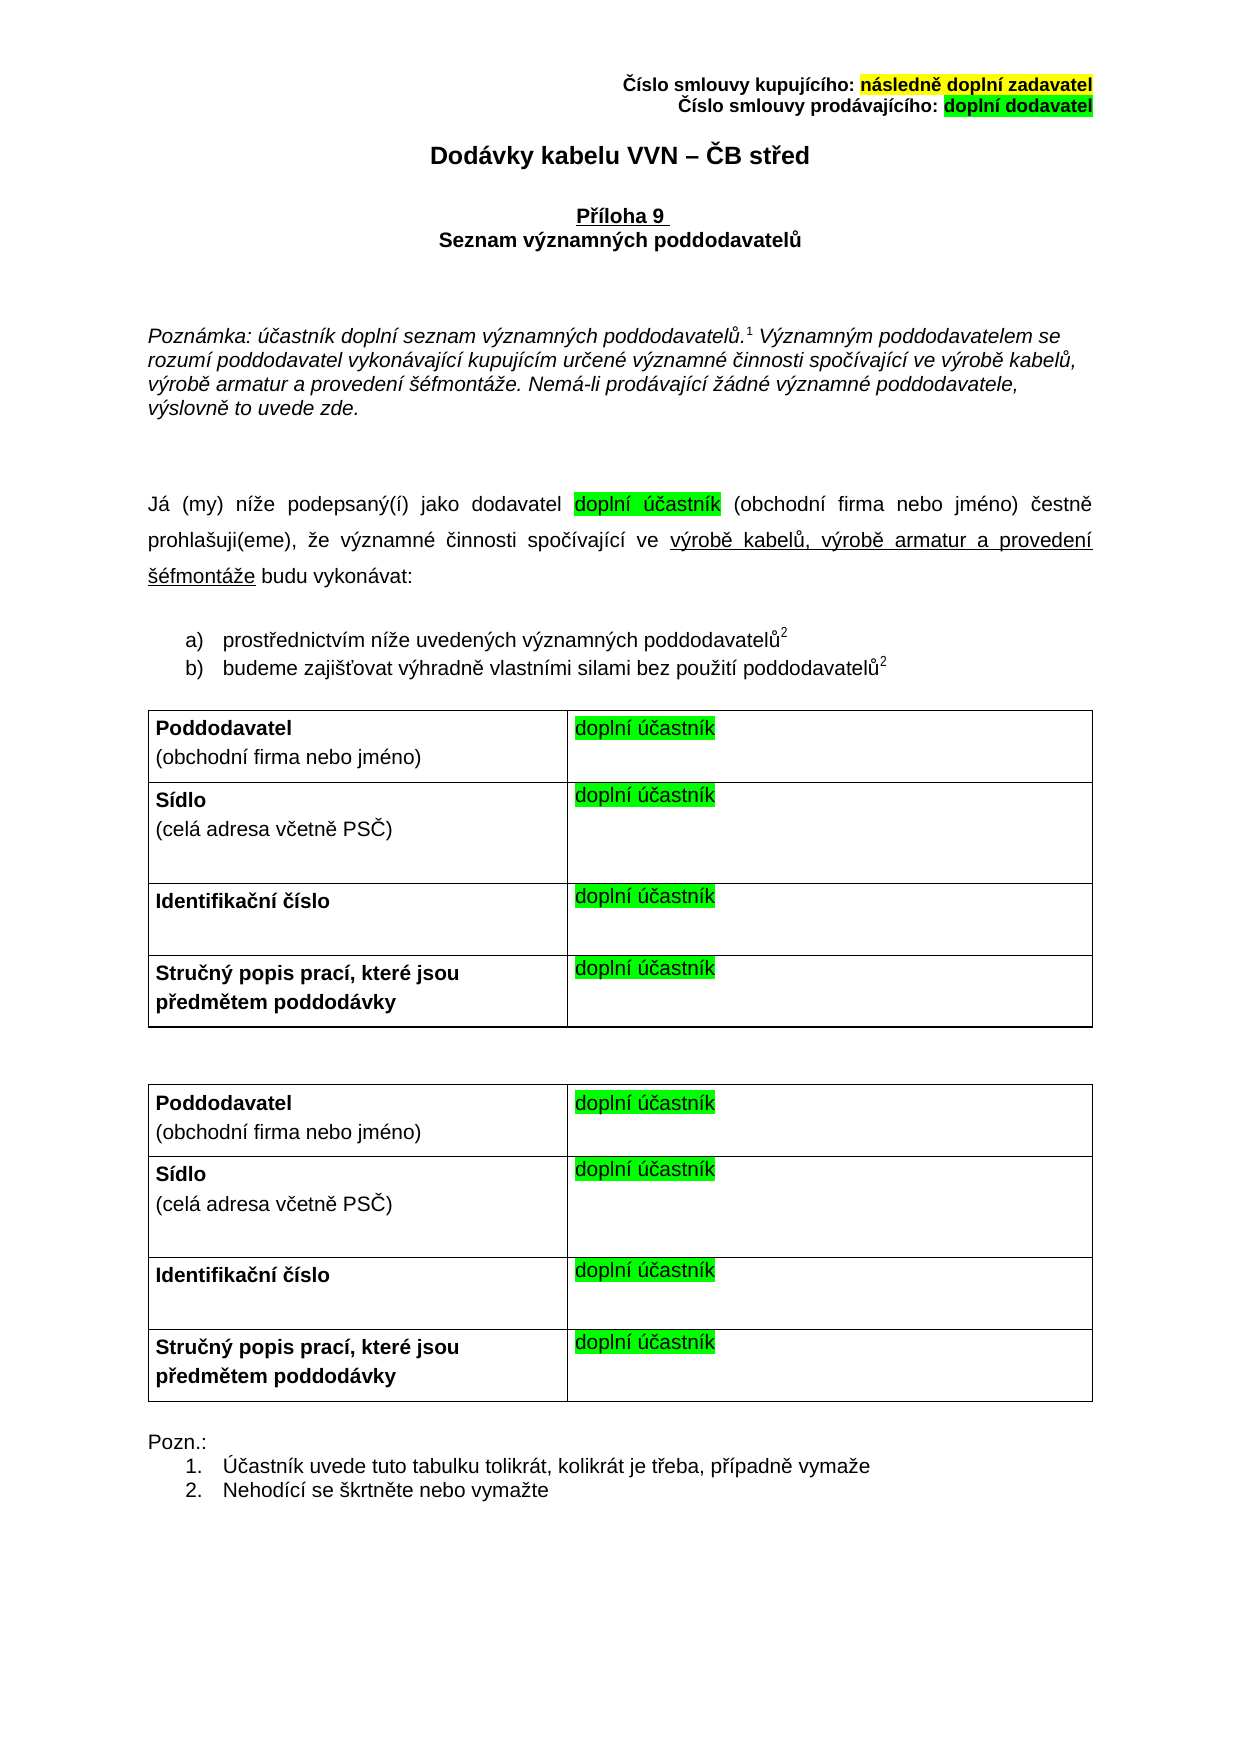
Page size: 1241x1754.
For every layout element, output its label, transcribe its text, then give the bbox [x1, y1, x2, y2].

text Poznámka: účastník doplní seznam významných poddodavatelů.1 Významným poddodavatelem se rozumí poddodavatel vykonávající kupujícím určené významné činnosti spočívající ve výrobě kabelů, výrobě armatur a provedení šéfmontáže. Nemá-li prodávající žádné významné poddodavatele, výslovně to uvede zde. [148, 324, 1093, 420]
table_header doplní účastník [568, 1085, 1092, 1156]
table_header Poddodavatel (obchodní firma nebo jméno) [149, 1085, 567, 1156]
text Pozn.: [148, 1430, 1093, 1454]
table_header Poddodavatel (obchodní firma nebo jméno) [149, 711, 567, 782]
table_cell doplní účastník [568, 783, 1092, 883]
table_cell Sídlo (celá adresa včetně PSČ) [149, 783, 567, 883]
list prostřednictvím níže uvedených významných poddodavatelů2 [185, 624, 1093, 652]
table_cell doplní účastník [568, 1258, 1092, 1329]
table_cell doplní účastník [568, 1330, 1092, 1401]
text Já (my) níže podepsaný(í) jako dodavatel doplní účastník (obchodní firma nebo jméno) čestně prohlašuji(eme), že významné činnosti spočívající ve výrobě kabelů, výrobě armatur a provedení šéfmontáže budu vykonávat: [148, 492, 1093, 588]
list budeme zajišťovat výhradně vlastními silami bez použití poddodavatelů2 [185, 652, 1093, 681]
table_cell Stručný popis prací, které jsou předmětem poddodávky [149, 956, 567, 1026]
table_cell doplní účastník [568, 884, 1092, 954]
table_cell doplní účastník [568, 956, 1092, 1026]
list Účastník uvede tuto tabulku tolikrát, kolikrát je třeba, případně vymaže [185, 1454, 1093, 1478]
table_header doplní účastník [568, 711, 1092, 782]
table_cell Identifikační číslo [149, 1258, 567, 1329]
table_cell Sídlo (celá adresa včetně PSČ) [149, 1157, 567, 1257]
list Nehodící se škrtněte nebo vymažte [185, 1478, 1093, 1502]
table_cell Identifikační číslo [149, 884, 567, 954]
table_cell doplní účastník [568, 1157, 1092, 1257]
table_cell Stručný popis prací, které jsou předmětem poddodávky [149, 1330, 567, 1401]
